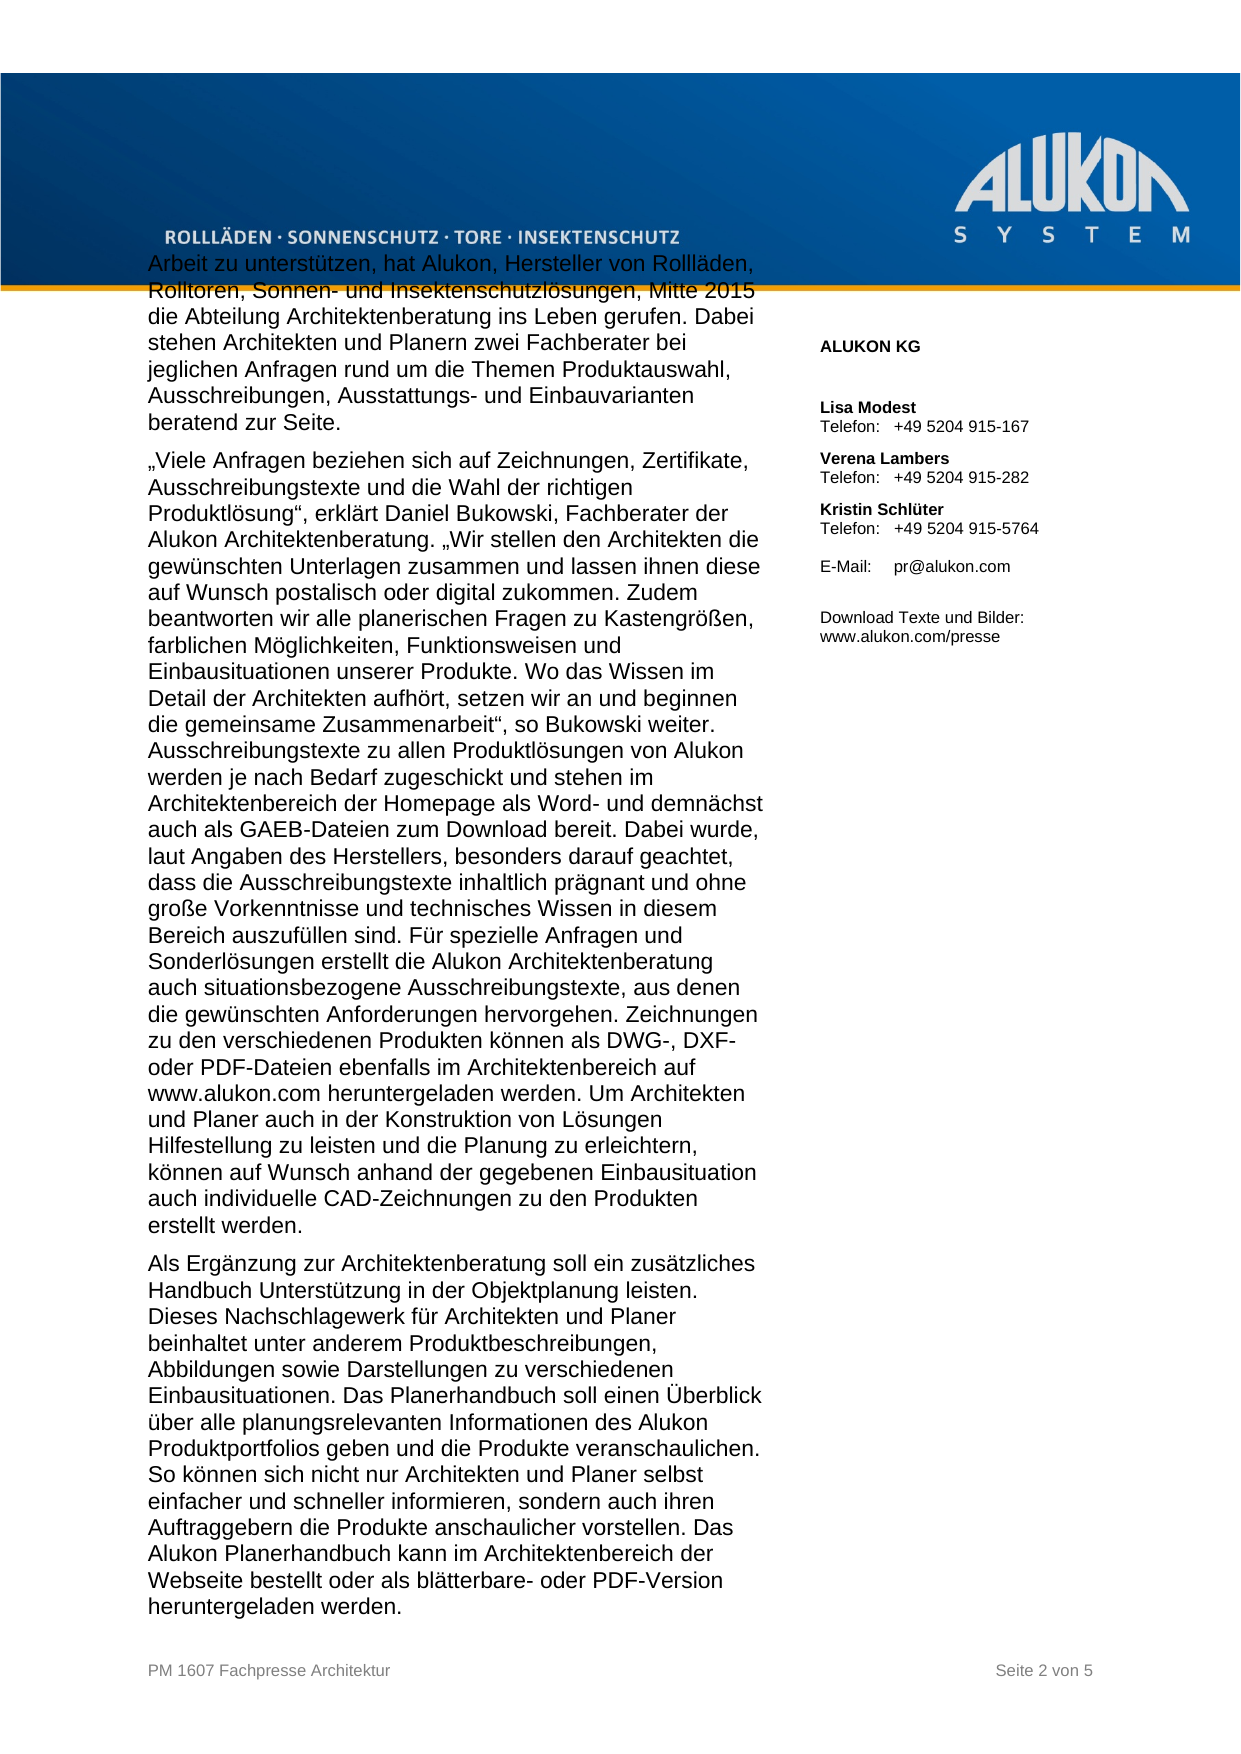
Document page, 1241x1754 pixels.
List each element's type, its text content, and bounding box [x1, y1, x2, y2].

text Als Ergänzung zur Architektenberatung soll ein zusätzliches Handbuch Unterstützung in der Objektplanung leisten. Dieses Nachschlagewerk für Architekten und Planer beinhaltet unter anderem Produktbeschreibungen, Abbildungen sowie Darstellungen zu verschiedenen Einbausituationen. Das Planerhandbuch soll einen Überblick über alle planungsrelevanten Informationen des Alukon Produktportfolios geben und die Produkte veranschaulichen. So können sich nicht nur Architekten und Planer selbst einfacher und schneller informieren, sondern auch ihren Auftraggebern die Produkte anschaulicher vorstellen. Das Alukon Planerhandbuch kann im Architektenbereich der Webseite bestellt oder als blätterbare- oder PDF-Version heruntergeladen werden. [148, 1250, 766, 1619]
picture [0, 73, 1241, 336]
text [148, 250, 766, 435]
text „Viele Anfragen beziehen sich auf Zeichnungen, Zertifikate, Ausschreibungstexte und die Wahl der richtigen Produktlösung“, erklärt Daniel Bukowski, Fachberater der Alukon Architektenberatung. „Wir stellen den Architekten die gewünschten Unterlagen zusammen und lassen ihnen diese auf Wunsch postalisch oder digital zukommen. Zudem beantworten wir alle planerischen Fragen zu Kastengrößen, farblichen Möglichkeiten, Funktionsweisen und Einbausituationen unserer Produkte. Wo das Wissen im Detail der Architekten aufhört, setzen wir an und beginnen die gemeinsame Zusammenarbeit“, so Bukowski weiter. Ausschreibungstexte zu allen Produktlösungen von Alukon werden je nach Bedarf zugeschickt und stehen im Architektenbereich der Homepage als Word- und demnächst auch als GAEB-Dateien zum Download bereit. Dabei wurde, laut Angaben des Herstellers, besonders darauf geachtet, dass die Ausschreibungstexte inhaltlich prägnant und ohne große Vorkenntnisse und technisches Wissen in diesem Bereich auszufüllen sind. Für spezielle Anfragen und Sonderlösungen erstellt die Alukon Architektenberatung auch situationsbezogene Ausschreibungstexte, aus denen die gewünschten Anforderungen hervorgehen. Zeichnungen zu den verschiedenen Produkten können als DWG-, DXF- oder PDF-Dateien ebenfalls im Architektenbereich auf www.alukon.com heruntergeladen werden. Um Architekten und Planer auch in der Konstruktion von Lösungen Hilfestellung zu leisten und die Planung zu erleichtern, können auf Wunsch anhand der gegebenen Einbausituation auch individuelle CAD-Zeichnungen zu den Produkten erstellt werden. [148, 447, 766, 1238]
